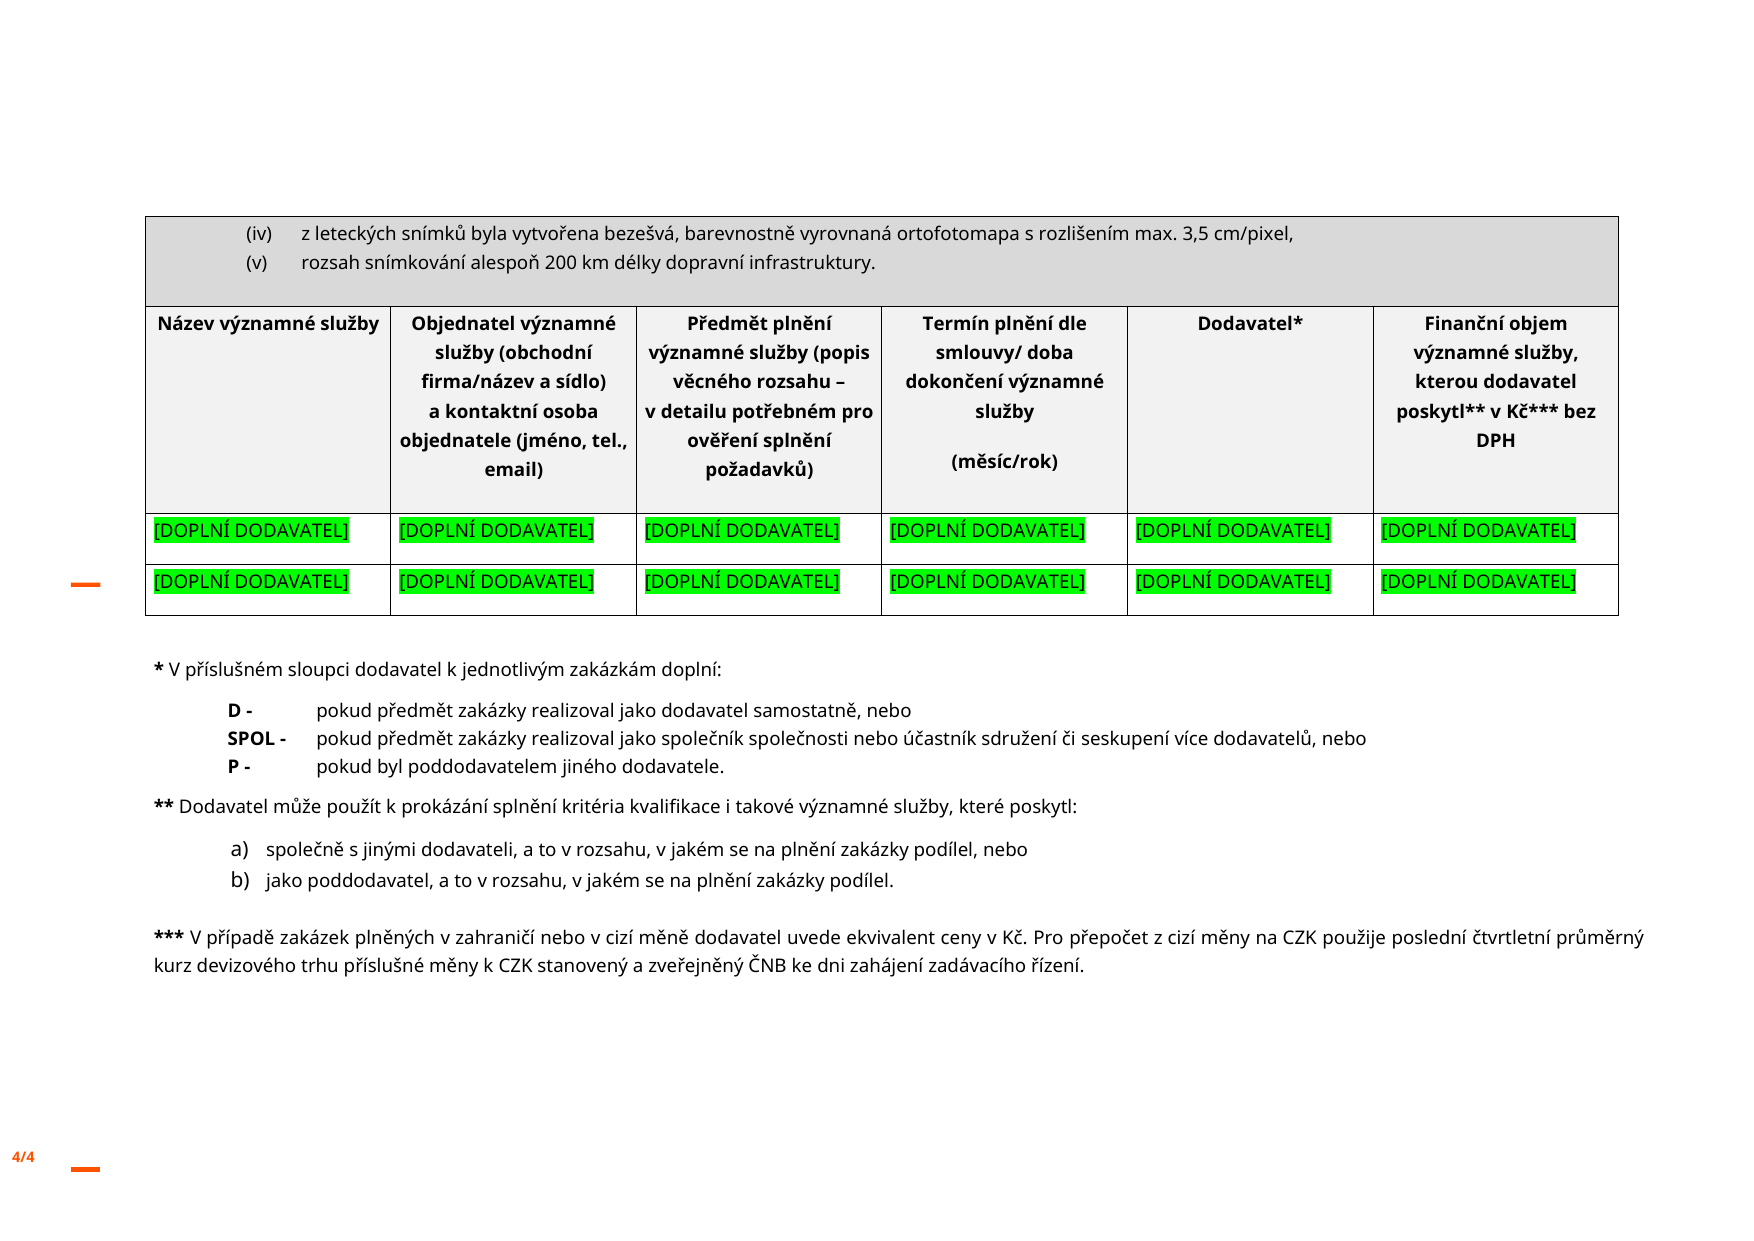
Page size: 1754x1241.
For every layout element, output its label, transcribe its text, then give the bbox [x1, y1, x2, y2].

text * V příslušném sloupci dodavatel k jednotlivým zakázkám doplní: [153, 657, 1645, 682]
table_cell Název významné služby [146, 307, 390, 513]
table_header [146, 217, 1618, 306]
list společně s jinými dodavateli, a to v rozsahu, v jakém se na plnění zakázky podílel, nebo [230, 834, 1645, 863]
table_cell Předmět plnění významné služby (popis věcného rozsahu – v detailu potřebném pro ověření splnění požadavků) [637, 307, 881, 513]
table_cell Dodavatel* [1128, 307, 1373, 513]
table_cell [DOPLNÍ DODAVATEL] [146, 514, 390, 564]
table_cell [DOPLNÍ DODAVATEL] [637, 514, 881, 564]
table_cell [DOPLNÍ DODAVATEL] [882, 514, 1127, 564]
text *** V případě zakázek plněných v zahraničí nebo v cizí měně dodavatel uvede ekvivalent ceny v Kč. Pro přepočet z cizí měny na CZK použije poslední čtvrtletní průměrný kurz devizového trhu příslušné měny k CZK stanovený a zveřejněný ČNB ke dni zahájení zadávacího řízení. [153, 925, 1645, 978]
table_cell [DOPLNÍ DODAVATEL] [391, 565, 636, 615]
table_cell [DOPLNÍ DODAVATEL] [1374, 565, 1618, 615]
text D - pokud předmět zakázky realizoval jako dodavatel samostatně, nebo [227, 697, 1645, 723]
text P - pokud byl poddodavatelem jiného dodavatele. [227, 753, 1645, 779]
table_cell [DOPLNÍ DODAVATEL] [1128, 565, 1373, 615]
table_cell [DOPLNÍ DODAVATEL] [637, 565, 881, 615]
table_cell [DOPLNÍ DODAVATEL] [1128, 514, 1373, 564]
table_cell [DOPLNÍ DODAVATEL] [146, 565, 390, 615]
text ** Dodavatel může použít k prokázání splnění kritéria kvalifikace i takové významné služby, které poskytl: [153, 794, 1645, 819]
table_cell [DOPLNÍ DODAVATEL] [1374, 514, 1618, 564]
list jako poddodavatel, a to v rozsahu, v jakém se na plnění zakázky podílel. [230, 865, 1645, 894]
table_cell Finanční objem významné služby, kterou dodavatel poskytl** v Kč*** bez DPH [1374, 307, 1618, 513]
table_cell [DOPLNÍ DODAVATEL] [391, 514, 636, 564]
table_cell Objednatel významné služby (obchodní firma/název a sídlo) a kontaktní osoba objednatele (jméno, tel., email) [391, 307, 636, 513]
text SPOL - pokud předmět zakázky realizoval jako společník společnosti nebo účastník sdružení či seskupení více dodavatelů, nebo [227, 725, 1645, 751]
table_cell [DOPLNÍ DODAVATEL] [882, 565, 1127, 615]
table_cell Termín plnění dle smlouvy/ doba dokončení významné služby (měsíc/rok) [882, 307, 1127, 513]
